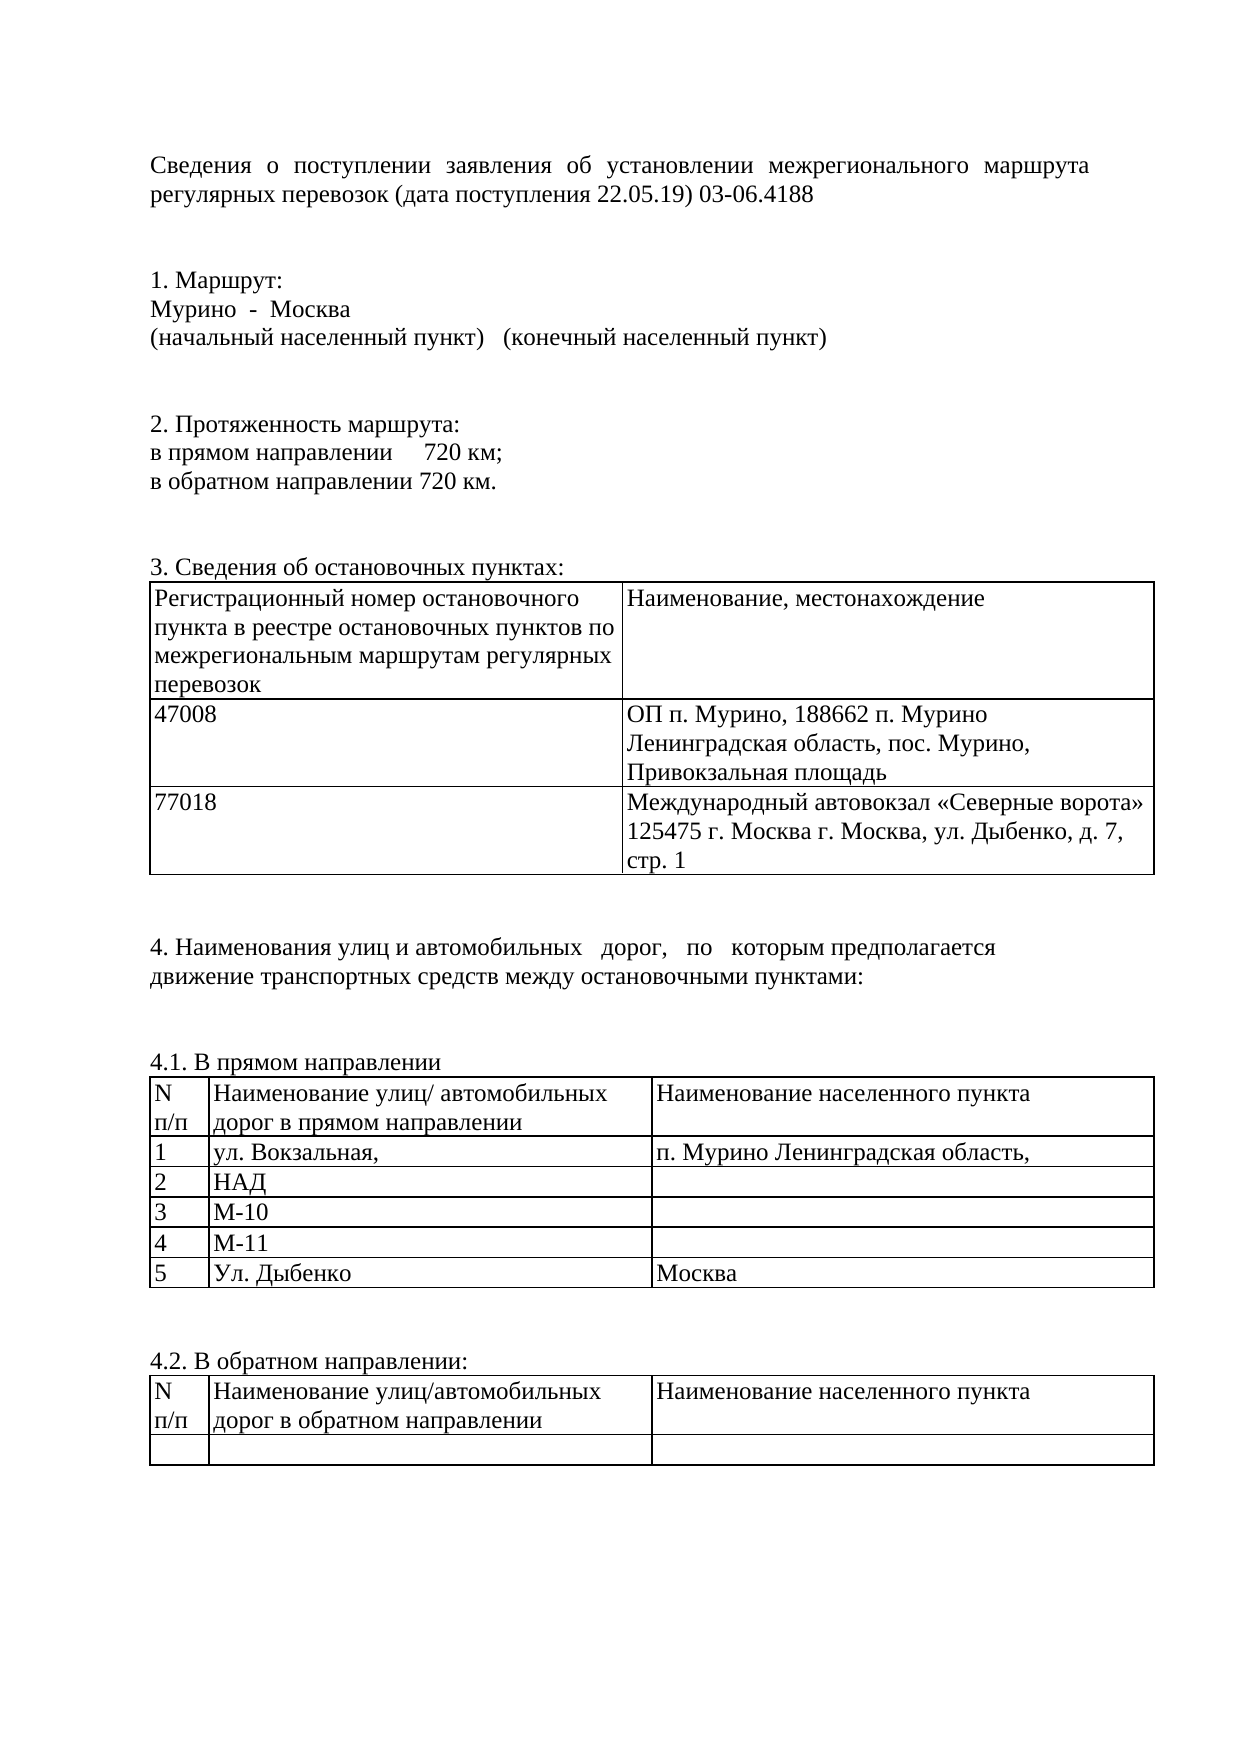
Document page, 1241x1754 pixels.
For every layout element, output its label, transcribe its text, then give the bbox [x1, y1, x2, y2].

table_cell М-10 [210, 1198, 651, 1226]
text в обратном направлении 720 км. [150, 466, 1090, 495]
text Мурино - Москва [150, 294, 1090, 322]
table_cell 1 [151, 1137, 208, 1166]
text 1. Маршрут: [150, 265, 1090, 294]
text 4.2. В обратном направлении: [150, 1346, 1090, 1375]
text 2. Протяженность маршрута: [150, 409, 1090, 437]
table_cell M-11 [210, 1228, 651, 1257]
table_cell ул. Вокзальная, [210, 1137, 651, 1166]
table_header Наименование населенного пункта [653, 1376, 1153, 1434]
table_header Наименование улиц/автомобильных дорог в обратном направлении [210, 1376, 651, 1434]
table_cell 4 [151, 1228, 208, 1257]
text 4. Наименования улиц и автомобильных дорог, по которым предполагается движение транспортных средств между остановочными пунктами: [150, 932, 1090, 990]
table_cell Ул. Дыбенко [210, 1258, 651, 1287]
table_cell 2 [151, 1167, 208, 1196]
table_header Наименование населенного пункта [653, 1078, 1153, 1135]
text (начальный населенный пункт) (конечный населенный пункт) [150, 322, 1090, 351]
table_cell 5 [151, 1258, 208, 1287]
table_header N п/п [151, 1078, 208, 1135]
table_header Регистрационный номер остановочного пункта в реестре остановочных пунктов по межрегиональным маршрутам регулярных перевозок [151, 583, 622, 698]
table_cell [653, 1167, 1153, 1196]
text Сведения о поступлении заявления об установлении межрегионального маршрута регулярных перевозок (дата поступления 22.05.19) 03-06.4188 [150, 150, 1090, 207]
table_cell Москва [653, 1258, 1153, 1287]
table_cell 77018 [151, 787, 622, 873]
table_header N п/п [151, 1376, 208, 1434]
table_header Наименование, местонахождение [623, 583, 1153, 698]
table_cell ОП п. Мурино, 188662 п. Мурино Ленинградская область, пос. Мурино, Привокзальная площадь [623, 700, 1153, 786]
table_cell [653, 1198, 1153, 1226]
table_cell [653, 1228, 1153, 1257]
table_cell НАД [210, 1167, 651, 1196]
table_header Наименование улиц/ автомобильных дорог в прямом направлении [210, 1078, 651, 1135]
table_cell [210, 1435, 651, 1464]
table_cell п. Мурино Ленинградская область, [653, 1137, 1153, 1166]
text 4.1. В прямом направлении [150, 1047, 1090, 1076]
table_cell 3 [151, 1198, 208, 1226]
table_cell [151, 1435, 208, 1464]
text в прямом направлении 720 км; [150, 437, 1090, 466]
table_cell [653, 1435, 1153, 1464]
text 3. Сведения об остановочных пунктах: [150, 552, 1090, 581]
table_cell 47008 [151, 700, 622, 786]
table_cell Международный автовокзал «Северные ворота» 125475 г. Москва г. Москва, ул. Дыбенко, д. 7, стр. 1 [623, 787, 1153, 873]
